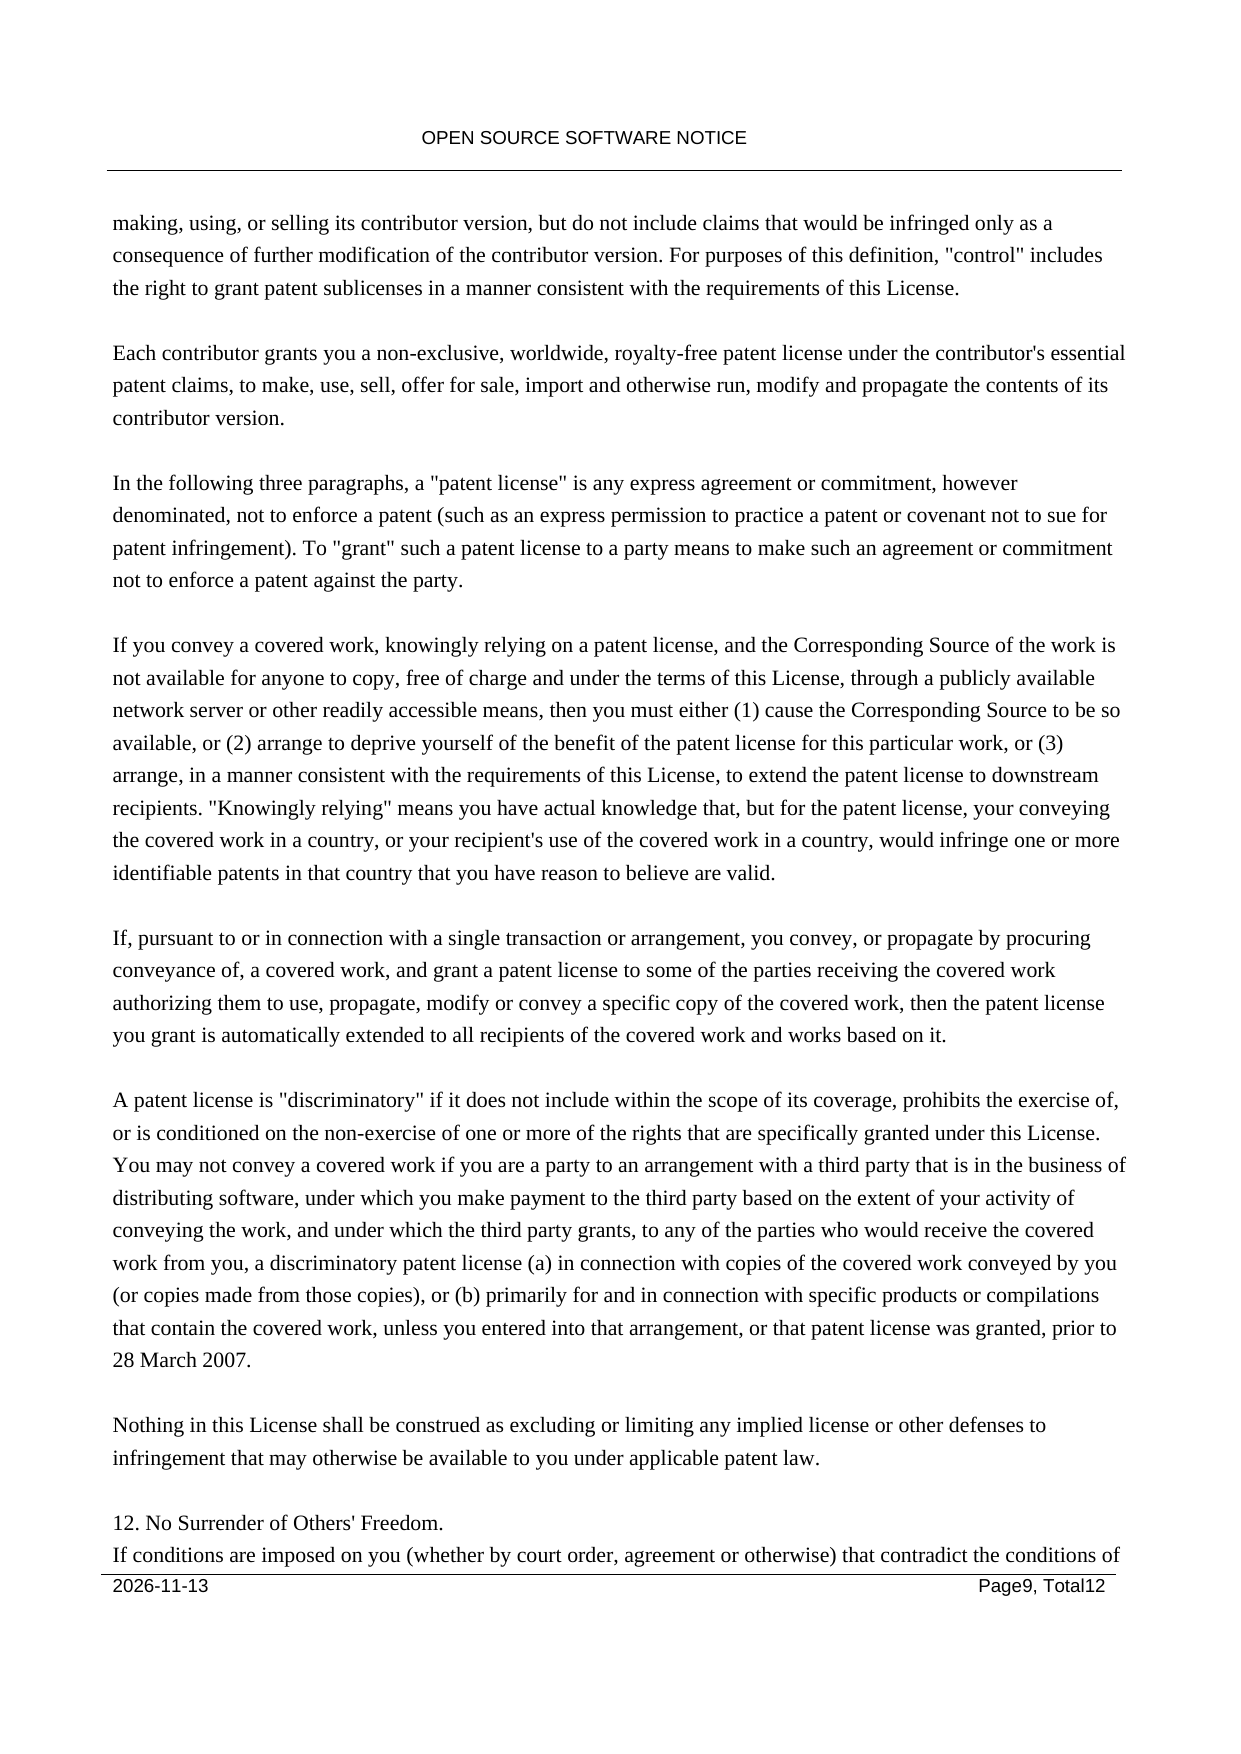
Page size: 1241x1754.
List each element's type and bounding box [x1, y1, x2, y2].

text [112, 206, 1128, 1571]
